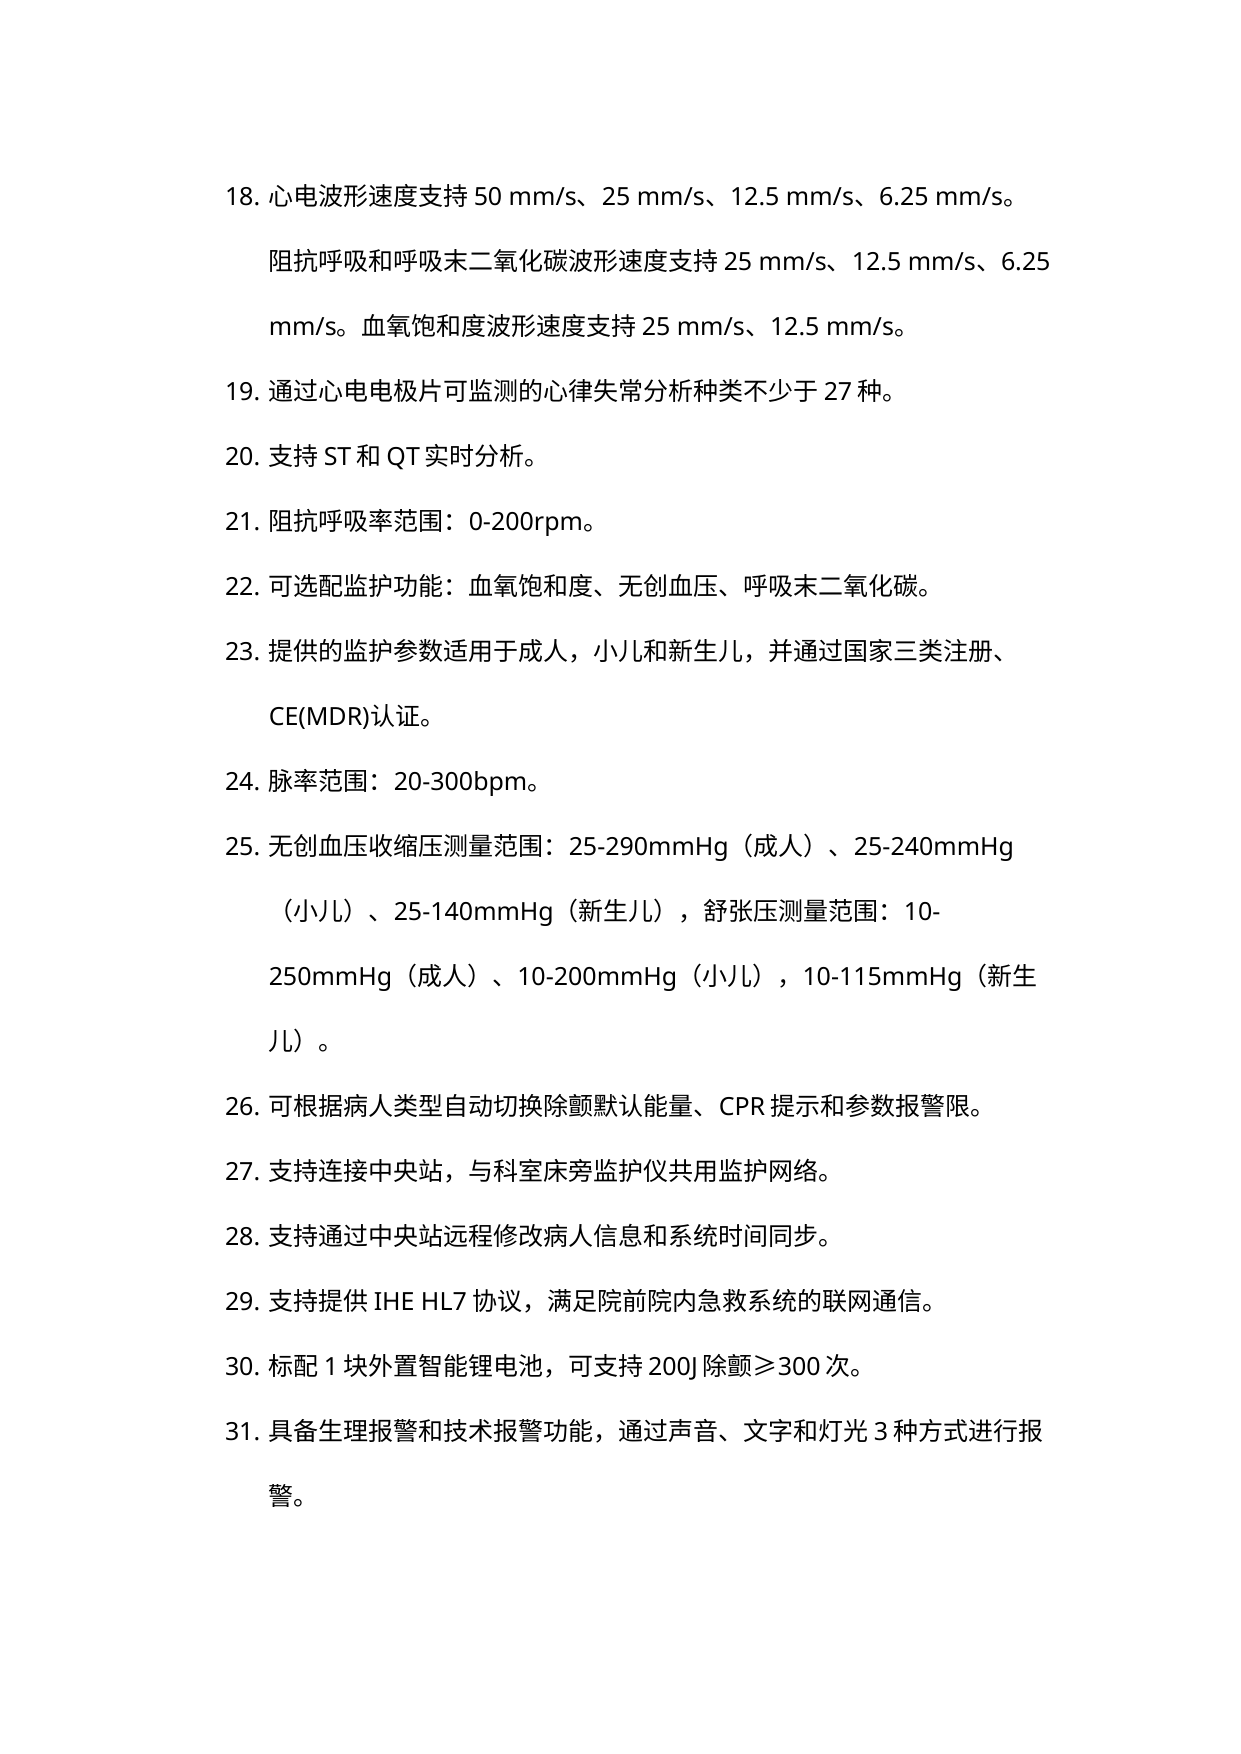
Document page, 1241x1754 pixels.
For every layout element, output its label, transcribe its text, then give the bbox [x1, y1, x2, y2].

list 支持提供IHE HL7协议，满足院前院内急救系统的联网通信。 [225, 1267, 1053, 1332]
list 无创血压收缩压测量范围：25-290mmHg（成人）、25-240mmHg（小儿）、25-140mmHg（新生儿），舒张压测量范围：10-250mmHg（成人）、10-200mmHg（小儿），10-115mmHg（新生儿）。 [225, 812, 1053, 1072]
list 标配1块外置智能锂电池，可支持200J除颤≥300次。 [225, 1332, 1053, 1397]
list 通过心电电极片可监测的心律失常分析种类不少于27种。 [225, 357, 1053, 422]
list 阻抗呼吸率范围：0-200rpm。 [225, 487, 1053, 552]
list 可根据病人类型自动切换除颤默认能量、CPR提示和参数报警限。 [225, 1072, 1053, 1137]
list 支持通过中央站远程修改病人信息和系统时间同步。 [225, 1202, 1053, 1267]
list 提供的监护参数适用于成人，小儿和新生儿，并通过国家三类注册、CE(MDR)认证。 [225, 617, 1053, 747]
list 支持ST和QT实时分析。 [225, 422, 1053, 487]
list 支持连接中央站，与科室床旁监护仪共用监护网络。 [225, 1137, 1053, 1202]
list 心电波形速度支持50 mm/s、25 mm/s、12.5 mm/s、6.25 mm/s。阻抗呼吸和呼吸末二氧化碳波形速度支持25 mm/s、12.5 mm/s、6.25 mm/s。血氧饱和度波形速度支持25 mm/s、12.5 mm/s。 [225, 162, 1053, 357]
list 可选配监护功能：血氧饱和度、无创血压、呼吸末二氧化碳。 [225, 552, 1053, 617]
list 具备生理报警和技术报警功能，通过声音、文字和灯光3种方式进行报警。 [225, 1397, 1053, 1527]
list 脉率范围：20-300bpm。 [225, 747, 1053, 812]
